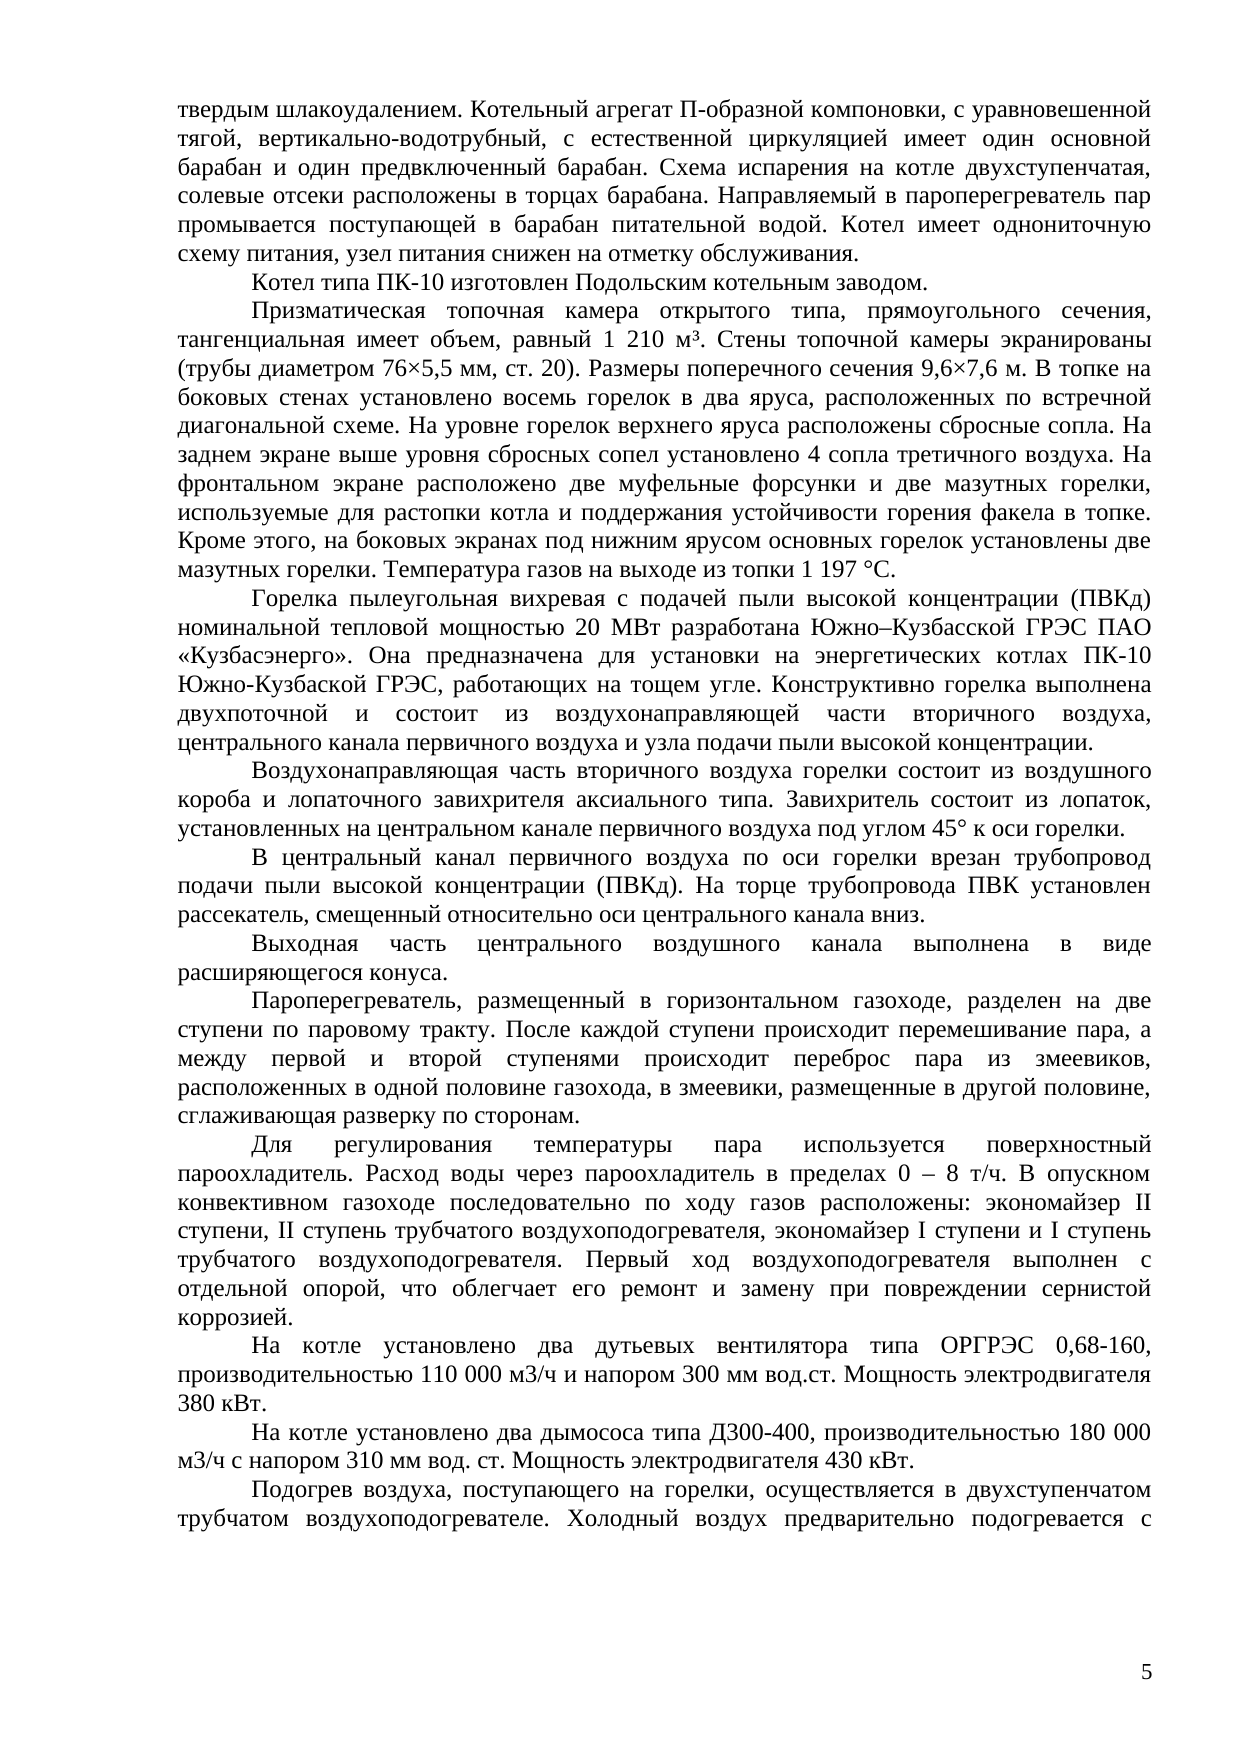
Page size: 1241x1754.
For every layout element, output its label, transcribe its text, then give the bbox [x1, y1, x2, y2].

text Котел типа ПК-10 изготовлен Подольским котельным заводом. [177, 267, 1152, 296]
text Пароперегреватель, размещенный в горизонтальном газоходе, разделен на две ступени по паровому тракту. После каждой ступени происходит перемешивание пара, а между первой и второй ступенями происходит переброс пара из змеевиков, расположенных в одной половине газохода, в змеевики, размещенные в другой половине, сглаживающая разверку по сторонам. [177, 986, 1152, 1129]
text На котле установлено два дутьевых вентилятора типа ОРГРЭС 0,68-160, производительностью 110 000 м3/ч и напором 300 мм вод.ст. Мощность электродвигателя 380 кВт. [177, 1331, 1152, 1417]
text Воздухонаправляющая часть вторичного воздуха горелки состоит из воздушного короба и лопаточного завихрителя аксиального типа. Завихритель состоит из лопаток, установленных на центральном канале первичного воздуха под углом 45° к оси горелки. [177, 756, 1152, 842]
text На котле установлено два дымососа типа Д300-400, производительностью 180 000 м3/ч с напором 310 мм вод. ст. Мощность электродвигателя 430 кВт. [177, 1417, 1152, 1474]
text Для регулирования температуры пара используется поверхностный пароохладитель. Расход воды через пароохладитель в пределах 0 – 8 т/ч. В опускном конвективном газоходе последовательно по ходу газов расположены: экономайзер II ступени, II ступень трубчатого воздухоподогревателя, экономайзер I ступени и I ступень трубчатого воздухоподогревателя. Первый ход воздухоподогревателя выполнен с отдельной опорой, что облегчает его ремонт и замену при повреждении сернистой коррозией. [177, 1129, 1152, 1331]
text Призматическая топочная камера открытого типа, прямоугольного сечения, тангенциальная имеет объем, равный 1 210 м³. Стены топочной камеры экранированы (трубы диаметром 76×5,5 мм, ст. 20). Размеры поперечного сечения 9,6×7,6 м. В топке на боковых стенах установлено восемь горелок в два яруса, расположенных по встречной диагональной схеме. На уровне горелок верхнего яруса расположены сбросные сопла. На заднем экране выше уровня сбросных сопел установлено 4 сопла третичного воздуха. На фронтальном экране расположено две муфельные форсунки и две мазутных горелки, используемые для растопки котла и поддержания устойчивости горения факела в топке. Кроме этого, на боковых экранах под нижним ярусом основных горелок установлены две мазутных горелки. Температура газов на выходе из топки 1 197 °С. [177, 296, 1152, 583]
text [177, 1474, 1152, 1532]
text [177, 94, 1152, 267]
text Горелка пылеугольная вихревая с подачей пыли высокой концентрации (ПВКд) номинальной тепловой мощностью 20 МВт разработана Южно–Кузбасской ГРЭС ПАО «Кузбасэнерго». Она предназначена для установки на энергетических котлах ПК-10 Южно-Кузбаской ГРЭС, работающих на тощем угле. Конструктивно горелка выполнена двухпоточной и состоит из воздухонаправляющей части вторичного воздуха, центрального канала первичного воздуха и узла подачи пыли высокой концентрации. [177, 583, 1152, 756]
text Выходная часть центрального воздушного канала выполнена в виде расширяющегося конуса. [177, 928, 1152, 986]
text В центральный канал первичного воздуха по оси горелки врезан трубопровод подачи пыли высокой концентрации (ПВКд). На торце трубопровода ПВК установлен рассекатель, смещенный относительно оси центрального канала вниз. [177, 842, 1152, 928]
